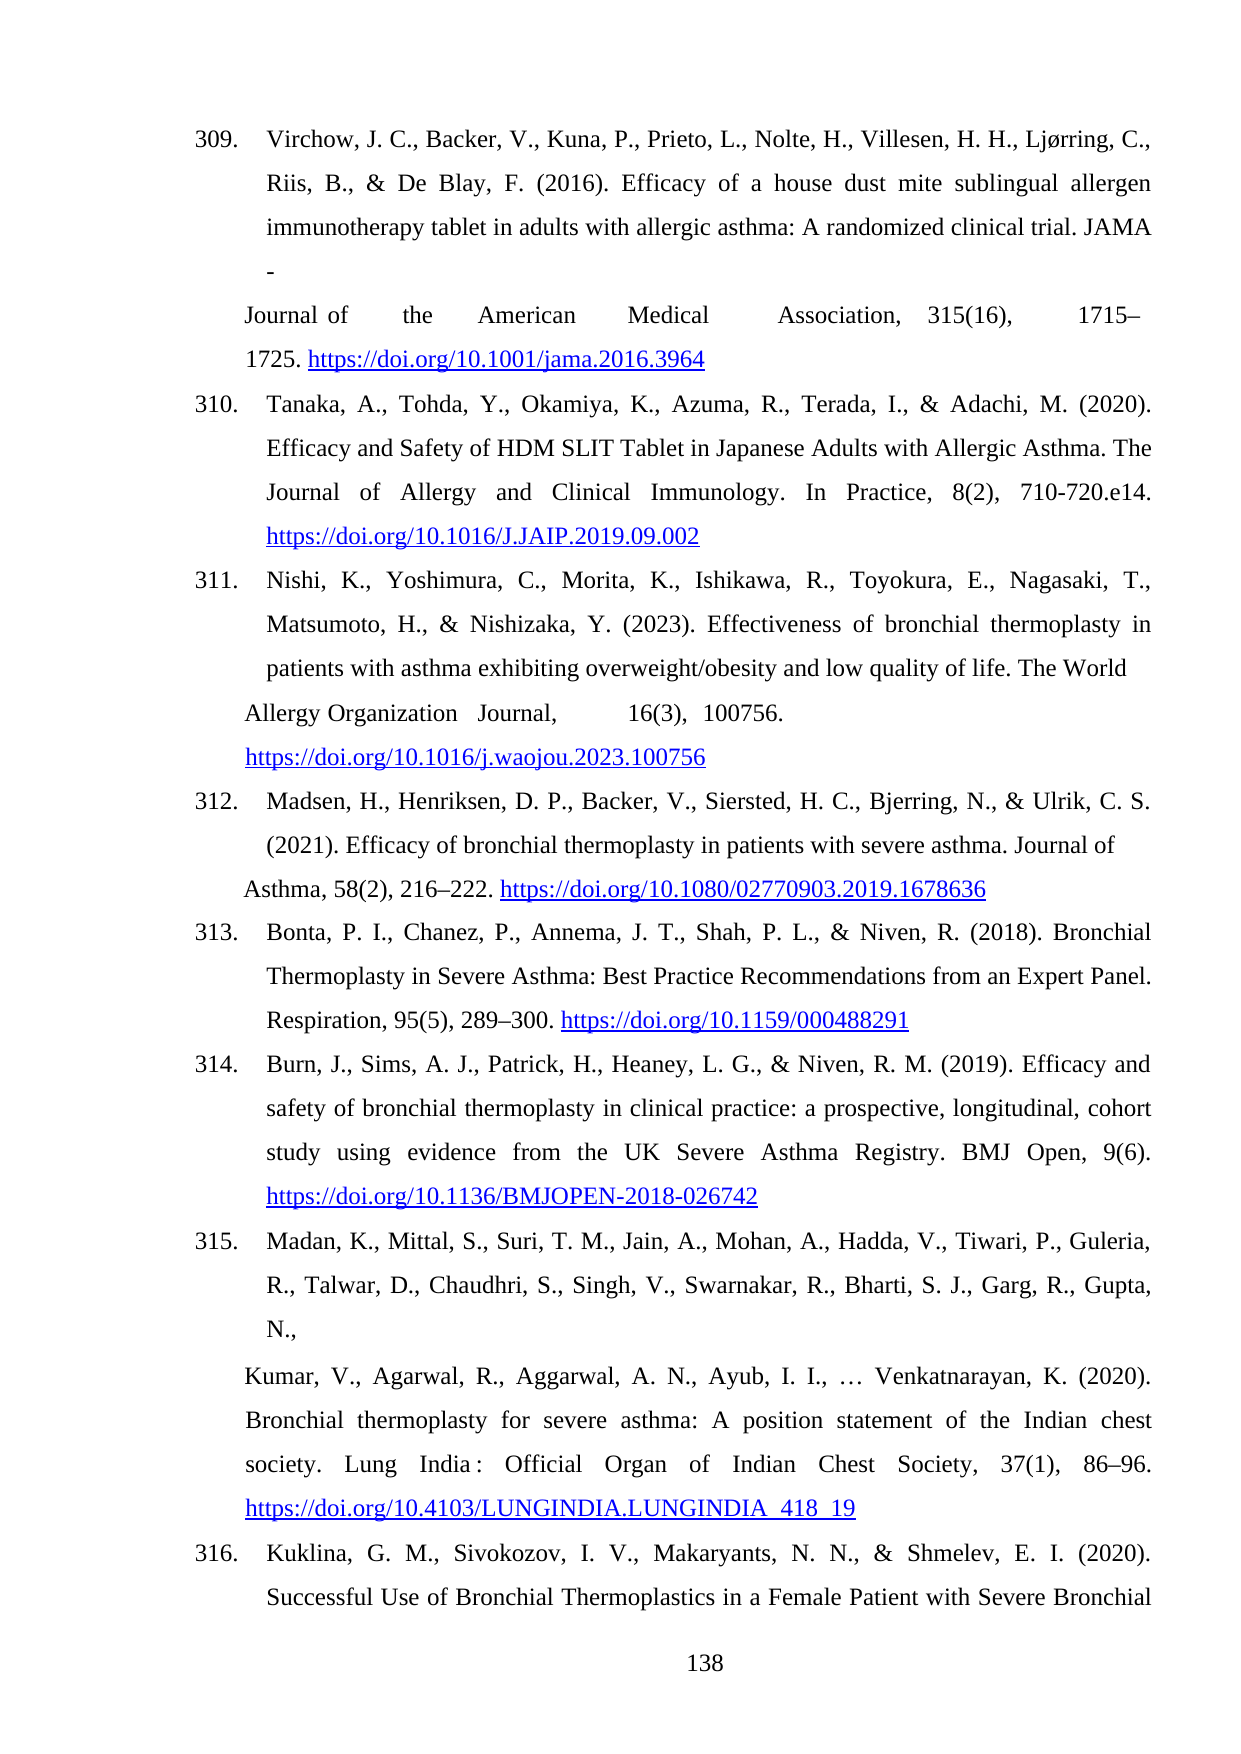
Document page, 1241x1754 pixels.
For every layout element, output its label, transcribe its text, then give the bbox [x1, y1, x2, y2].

text Asthma, 58(2), 216–222. https://doi.org/10.1080/02770903.2019.1678636 [243, 874, 1235, 903]
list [194, 1538, 1153, 1610]
list Tanaka, A., Tohda, Y., Okamiya, K., Azuma, R., Terada, I., & Adachi, M. (2020). Efficacy and Safety of HDM SLIT Tablet in Japanese Adults with Allergic Asthma. The Journal of Allergy and Clinical Immunology. In Practice, 8(2), 710-720.e14. https://doi.org/10.1016/J.JAIP.2019.09.002 [194, 389, 1153, 549]
text Allergy Organization Journal, 16(3), 100756. https://doi.org/10.1016/j.waojou.2023.100756 [244, 698, 1153, 770]
text Kumar, V., Agarwal, R., Aggarwal, A. N., Ayub, I. I., … Venkatnarayan, K. (2020). Bronchial thermoplasty for severe asthma: A position statement of the Indian chest society. Lung India : Official Organ of Indian Chest Society, 37(1), 86–96. https://doi.org/10.4103/LUNGINDIA.LUNGINDIA_418_19 [244, 1361, 1153, 1522]
list Madsen, H., Henriksen, D. P., Backer, V., Siersted, H. C., Bjerring, N., & Ulrik, C. S. (2021). Efficacy of bronchial thermoplasty in patients with severe asthma. Journal of [194, 786, 1153, 859]
list Burn, J., Sims, A. J., Patrick, H., Heaney, L. G., & Niven, R. M. (2019). Efficacy and safety of bronchial thermoplasty in clinical practice: a prospective, longitudinal, cohort study using evidence from the UK Severe Asthma Registry. BMJ Open, 9(6). https://doi.org/10.1136/BMJOPEN-2018-026742 [194, 1049, 1153, 1210]
list Bonta, P. I., Chanez, P., Annema, J. T., Shah, P. L., & Niven, R. (2018). Bronchial Thermoplasty in Severe Asthma: Best Practice Recommendations from an Expert Panel. Respiration, 95(5), 289–300. https://doi.org/10.1159/000488291 [194, 917, 1153, 1034]
list Nishi, K., Yoshimura, C., Morita, K., Ishikawa, R., Toyokura, E., Nagasaki, T., Matsumoto, H., & Nishizaka, Y. (2023). Effectiveness of bronchial thermoplasty in patients with asthma exhibiting overweight/obesity and low quality of life. The World [194, 565, 1153, 682]
text Journal of the American Medical Association, 315(16), 1715–1725. https://doi.org/10.1001/jama.2016.3964 [244, 300, 1153, 373]
list Madan, K., Mittal, S., Suri, T. M., Jain, A., Mohan, A., Hadda, V., Tiwari, P., Guleria, R., Talwar, D., Chaudhri, S., Singh, V., Swarnakar, R., Bharti, S. J., Garg, R., Gupta, N., [194, 1226, 1153, 1343]
